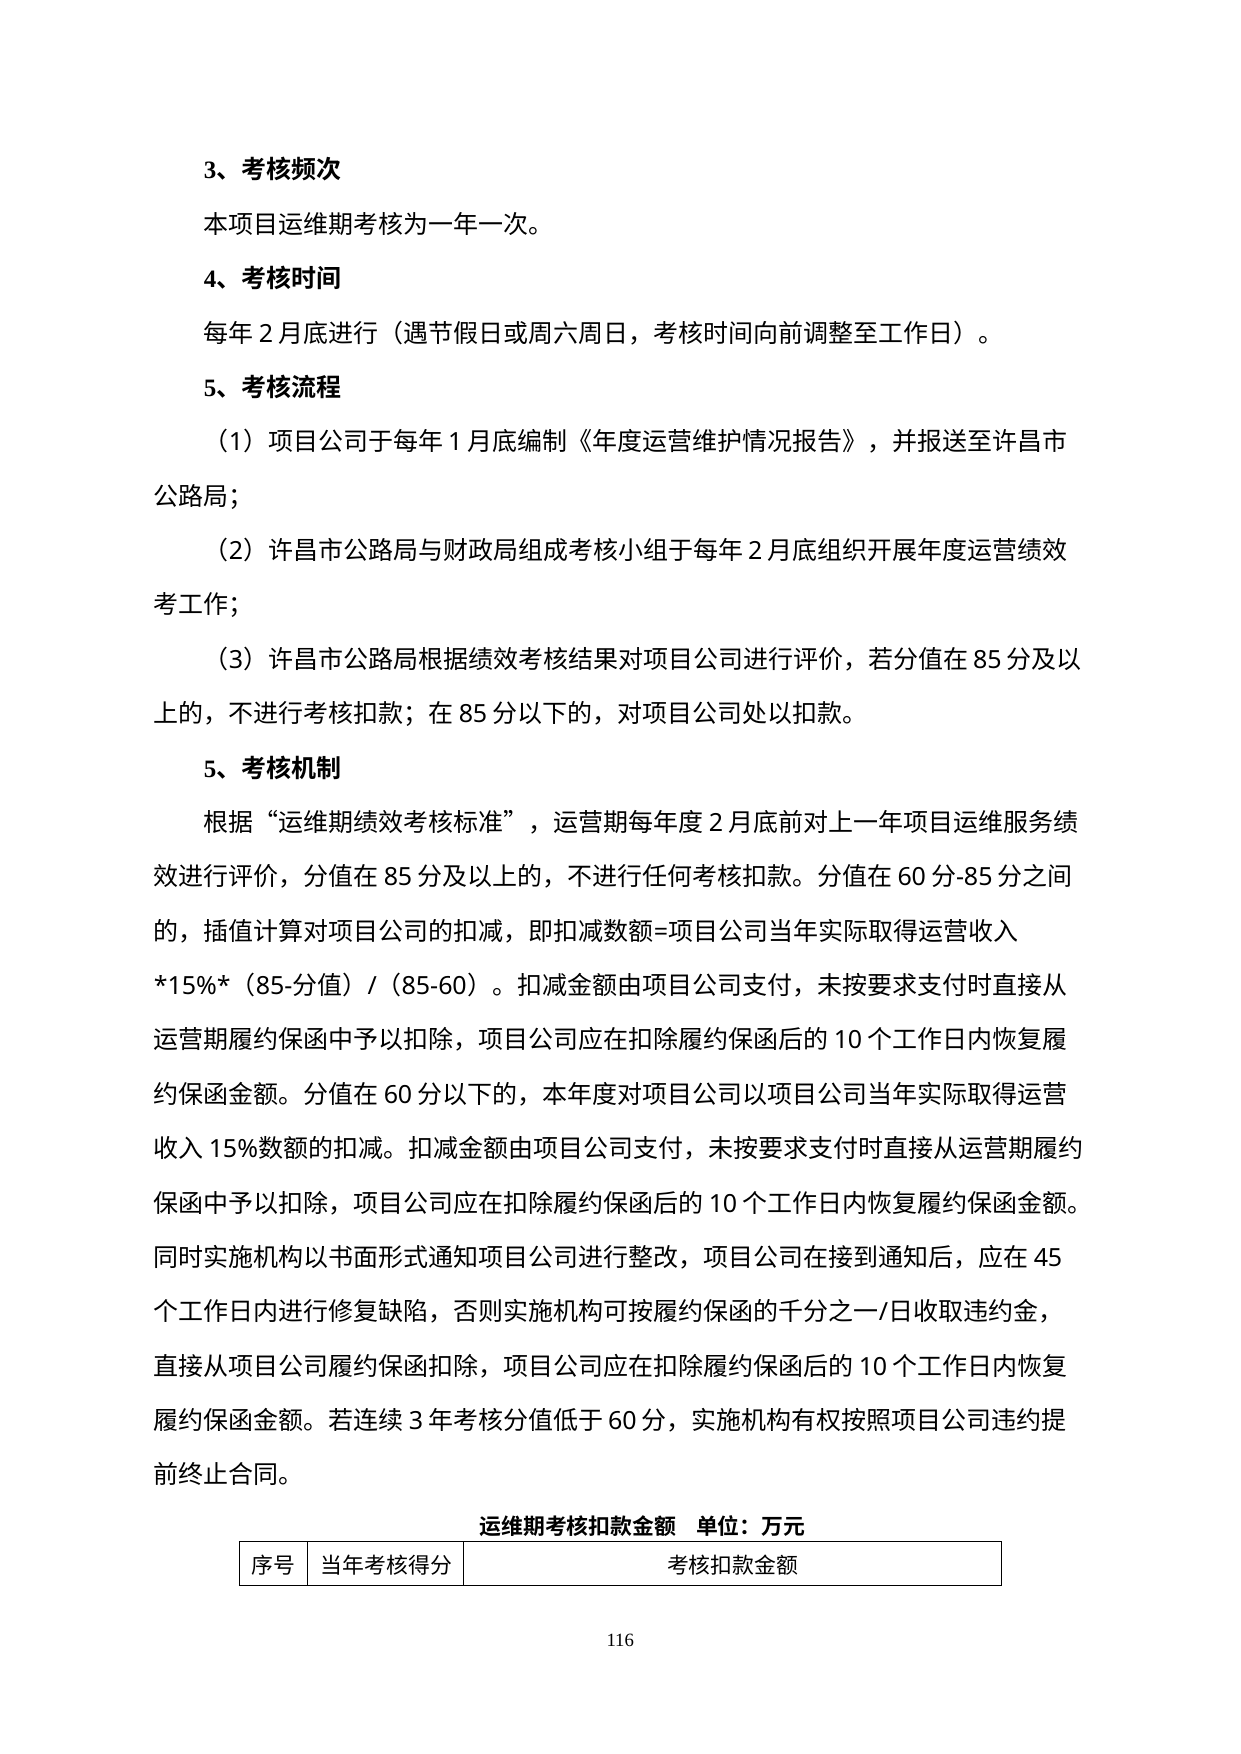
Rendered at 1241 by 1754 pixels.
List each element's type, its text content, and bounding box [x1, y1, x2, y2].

text 本项目运维期考核为一年一次。 [153, 204, 1087, 241]
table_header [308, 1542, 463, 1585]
subtitle 3、考核频次 [153, 150, 1087, 186]
text 每年2月底进行（遇节假日或周六周日，考核时间向前调整至工作日）。 [153, 313, 1087, 349]
subtitle 5、考核机制 [153, 748, 1087, 784]
text 根据“运维期绩效考核标准”，运营期每年度2月底前对上一年项目运维服务绩效进行评价，分值在85分及以上的，不进行任何考核扣款。分值在60分-85分之间的，插值计算对项目公司的扣减，即扣减数额=项目公司当年实际取得运营收入*15%*（85-分值）/（85-60）。扣减金额由项目公司支付，未按要求支付时直接从运营期履约保函中予以扣除，项目公司应在扣除履约保函后的10个工作日内恢复履约保函金额。分值在60分以下的，本年度对项目公司以项目公司当年实际取得运营收入15%数额的扣减。扣减金额由项目公司支付，未按要求支付时直接从运营期履约保函中予以扣除，项目公司应在扣除履约保函后的10个工作日内恢复履约保函金额。同时实施机构以书面形式通知项目公司进行整改，项目公司在接到通知后，应在45个工作日内进行修复缺陷，否则实施机构可按履约保函的千分之一/日收取违约金，直接从项目公司履约保函扣除，项目公司应在扣除履约保函后的10个工作日内恢复履约保函金额。若连续3年考核分值低于60分，实施机构有权按照项目公司违约提前终止合同。 [153, 802, 1087, 1491]
subtitle 4、考核时间 [153, 259, 1087, 295]
text （1）项目公司于每年1月底编制《年度运营维护情况报告》，并报送至许昌市公路局； [153, 422, 1087, 512]
text 运维期考核扣款金额 单位：万元 [153, 1509, 1087, 1541]
text （3）许昌市公路局根据绩效考核结果对项目公司进行评价，若分值在85分及以上的，不进行考核扣款；在85分以下的，对项目公司处以扣款。 [153, 639, 1087, 730]
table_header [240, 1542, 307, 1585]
text （2）许昌市公路局与财政局组成考核小组于每年2月底组织开展年度运营绩效考工作； [153, 531, 1087, 621]
subtitle 5、考核流程 [153, 367, 1087, 404]
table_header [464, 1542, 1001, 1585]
